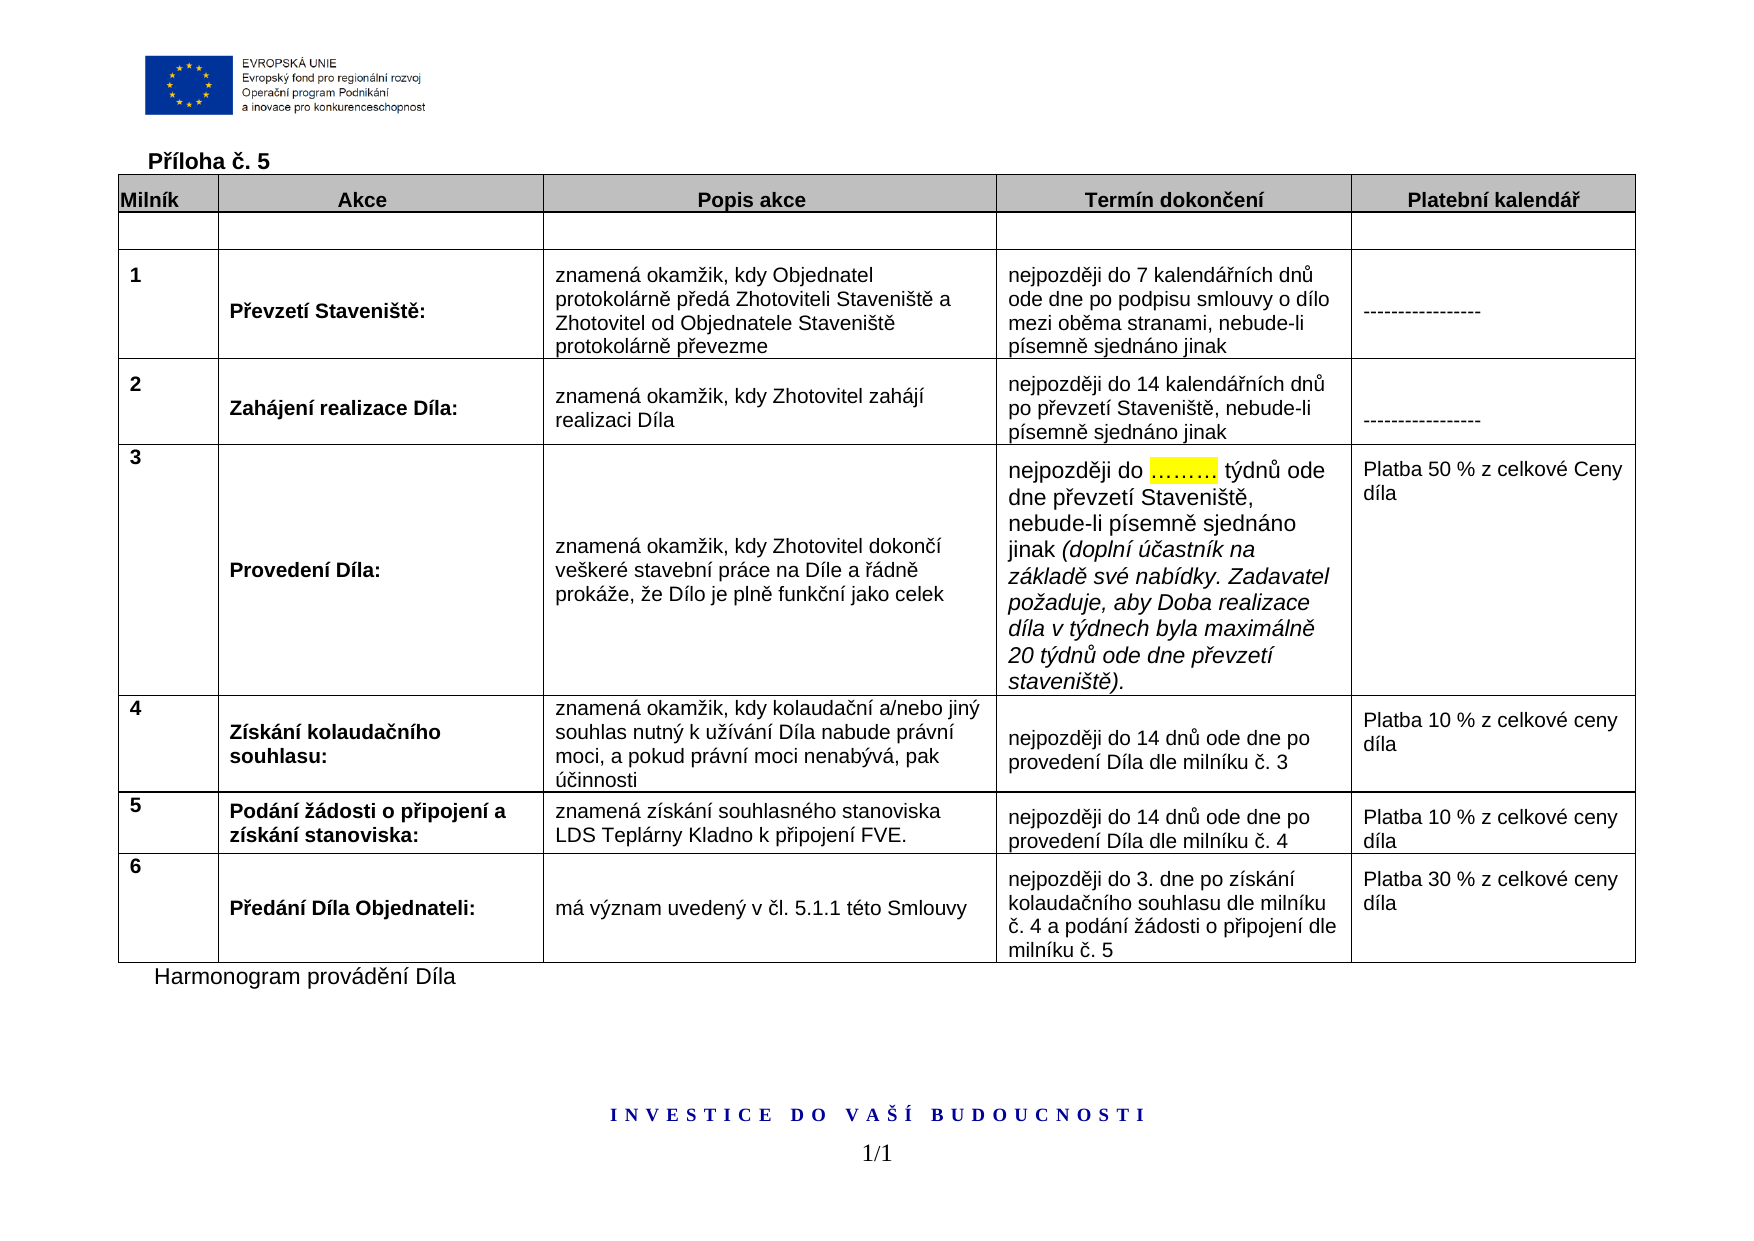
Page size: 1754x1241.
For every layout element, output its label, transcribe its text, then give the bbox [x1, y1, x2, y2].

table_cell ----------------- [1352, 359, 1635, 444]
table_cell nejpozději do ……… týdnů ode dne převzetí Staveniště, nebude-li písemně sjednáno jinak (doplní účastník na základě své nabídky. Zadavatel požaduje, aby Doba realizace díla v týdnech byla maximálně 20 týdnů ode dne převzetí staveniště). [997, 445, 1351, 694]
table_cell znamená okamžik, kdy Objednatel protokolárně předá Zhotoviteli Staveniště a Zhotovitel od Objednatele Staveniště protokolárně převezme [544, 250, 996, 358]
table_cell Platba 10 % z celkové ceny díla [1352, 793, 1635, 853]
table_cell [1352, 213, 1635, 249]
table_cell 5 [119, 793, 218, 853]
table_cell 3 [119, 445, 218, 694]
table_cell [544, 213, 996, 249]
table_cell Provedení Díla: [219, 445, 543, 694]
table_cell znamená okamžik, kdy Zhotovitel zahájí realizaci Díla [544, 359, 996, 444]
table_cell znamená okamžik, kdy kolaudační a/nebo jiný souhlas nutný k užívání Díla nabude právní moci, a pokud právní moci nenabývá, pak účinnosti [544, 696, 996, 791]
table_cell Platba 50 % z celkové Ceny díla [1352, 445, 1635, 694]
table_header Popis akce [544, 175, 996, 211]
picture [140, 42, 430, 133]
table_header Termín dokončení [997, 175, 1351, 211]
table_cell Podání žádosti o připojení a získání stanoviska: [219, 793, 543, 853]
table_cell nejpozději do 7 kalendářních dnů ode dne po podpisu smlouvy o dílo mezi oběma stranami, nebude-li písemně sjednáno jinak [997, 250, 1351, 358]
table_cell Převzetí Staveniště: [219, 250, 543, 358]
table_cell Předání Díla Objednateli: [219, 854, 543, 962]
table_cell nejpozději do 14 dnů ode dne po provedení Díla dle milníku č. 3 [997, 696, 1351, 791]
table_cell Zahájení realizace Díla: [219, 359, 543, 444]
table_cell [219, 213, 543, 249]
table_cell 2 [119, 359, 218, 444]
table_cell Platba 10 % z celkové ceny díla [1352, 696, 1635, 791]
table_cell nejpozději do 14 dnů ode dne po provedení Díla dle milníku č. 4 [997, 793, 1351, 853]
table_cell znamená získání souhlasného stanoviska LDS Teplárny Kladno k připojení FVE. [544, 793, 996, 853]
table_cell znamená okamžik, kdy Zhotovitel dokončí veškeré stavební práce na Díle a řádně prokáže, že Dílo je plně funkční jako celek [544, 445, 996, 694]
table_cell [119, 213, 218, 249]
table_cell 4 [119, 696, 218, 791]
table_cell nejpozději do 3. dne po získání kolaudačního souhlasu dle milníku č. 4 a podání žádosti o připojení dle milníku č. 5 [997, 854, 1351, 962]
table_cell Platba 30 % z celkové ceny díla [1352, 854, 1635, 962]
text Harmonogram provádění Díla [148, 963, 1606, 989]
table_cell 6 [119, 854, 218, 962]
table_cell ----------------- [1352, 250, 1635, 358]
text Příloha č. 5 [148, 148, 1606, 174]
table_cell nejpozději do 14 kalendářních dnů po převzetí Staveniště, nebude-li písemně sjednáno jinak [997, 359, 1351, 444]
table_cell Získání kolaudačního souhlasu: [219, 696, 543, 791]
table_cell má význam uvedený v čl. 5.1.1 této Smlouvy [544, 854, 996, 962]
table_header Milník [119, 175, 218, 211]
table_cell 1 [119, 250, 218, 358]
table_header Akce [219, 175, 543, 211]
table_cell [997, 213, 1351, 249]
table_header Platební kalendář [1352, 175, 1635, 211]
